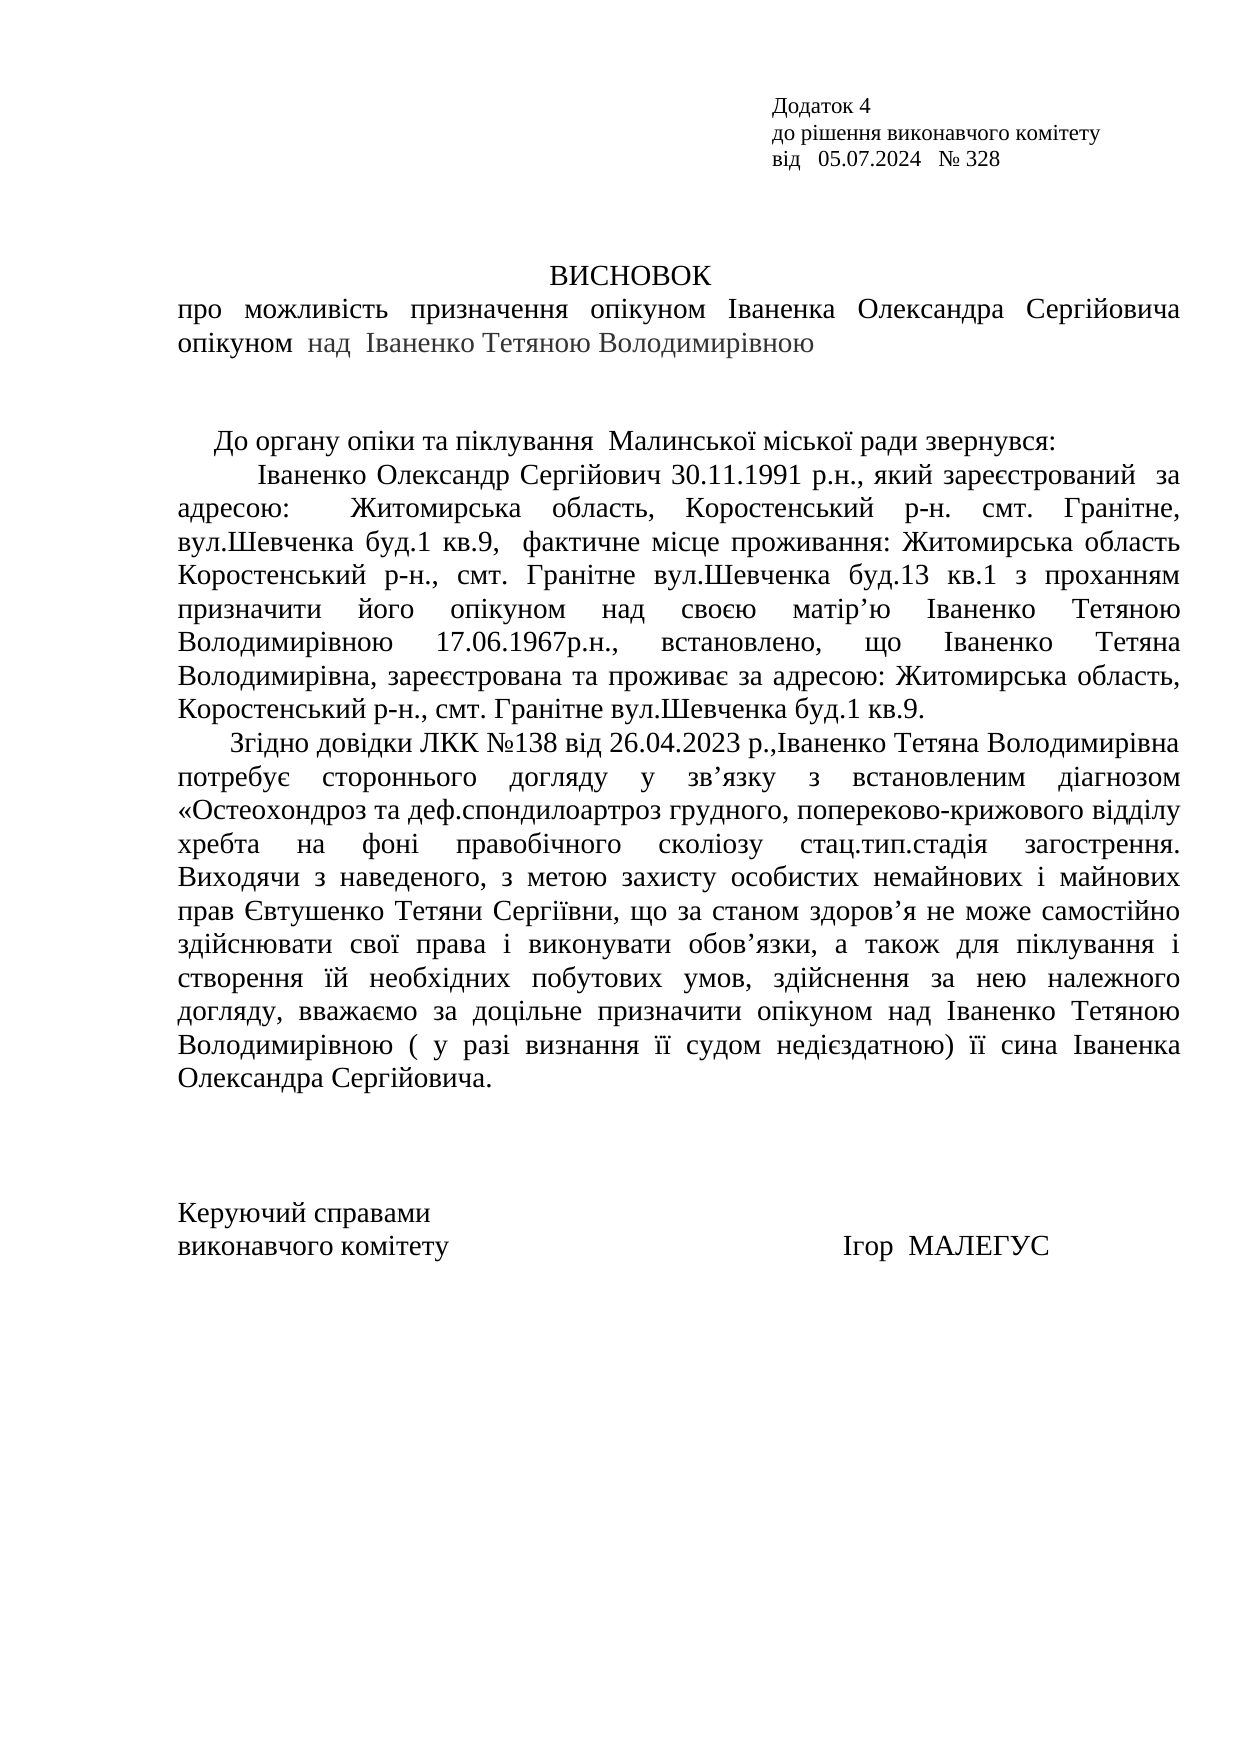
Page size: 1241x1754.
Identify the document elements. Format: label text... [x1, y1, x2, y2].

text до рішення виконавчого комітету [177, 119, 1181, 145]
text про можливість призначення опікуном Іваненка Олександра Сергійовича опікуном над Іваненко Тетяною Володимирівною [177, 291, 1181, 358]
text від 05.07.2024 № 328 [177, 145, 1181, 172]
text Додаток 4 [177, 93, 1181, 119]
text Керуючий справами [177, 1195, 1181, 1228]
text Згідно довідки ЛКК №138 від 26.04.2023 р.,Іваненко Тетяна Володимирівна потребує стороннього догляду у зв’язку з встановленим діагнозом «Остеохондроз та деф.спондилоартроз грудного, попереково-крижового відділу хребта на фоні правобічного сколіозу стац.тип.стадія загострення. Виходячи з наведеного, з метою захисту особистих немайнових і майнових прав Євтушенко Тетяни Сергіївни, що за станом здоров’я не може самостійно здійснювати свої права і виконувати обов’язки, а також для піклування і створення їй необхідних побутових умов, здійснення за нею належного догляду, вважаємо за доцільне призначити опікуном над Іваненко Тетяною Володимирівною ( у разі визнання її судом недієздатною) її сина Іваненка Олександра Сергійовича. [177, 725, 1181, 1094]
text До органу опіки та піклування Малинської міської ради звернувся: [177, 423, 1181, 457]
text ВИСНОВОК [177, 258, 1181, 291]
text Іваненко Олександр Сергійович 30.11.1991 р.н., який зареєстрований за адресою: Житомирська область, Коростенський р-н. смт. Гранітне, вул.Шевченка буд.1 кв.9, фактичне місце проживання: Житомирська область Коростенський р-н., смт. Гранітне вул.Шевченка буд.13 кв.1 з проханням призначити його опікуном над своєю матір’ю Іваненко Тетяною Володимирівною 17.06.1967р.н., встановлено, що Іваненко Тетяна Володимирівна, зареєстрована та проживає за адресою: Житомирська область, Коростенський р-н., смт. Гранітне вул.Шевченка буд.1 кв.9. [177, 457, 1181, 725]
text виконавчого комітету Ігор МАЛЕГУС [177, 1228, 1181, 1262]
